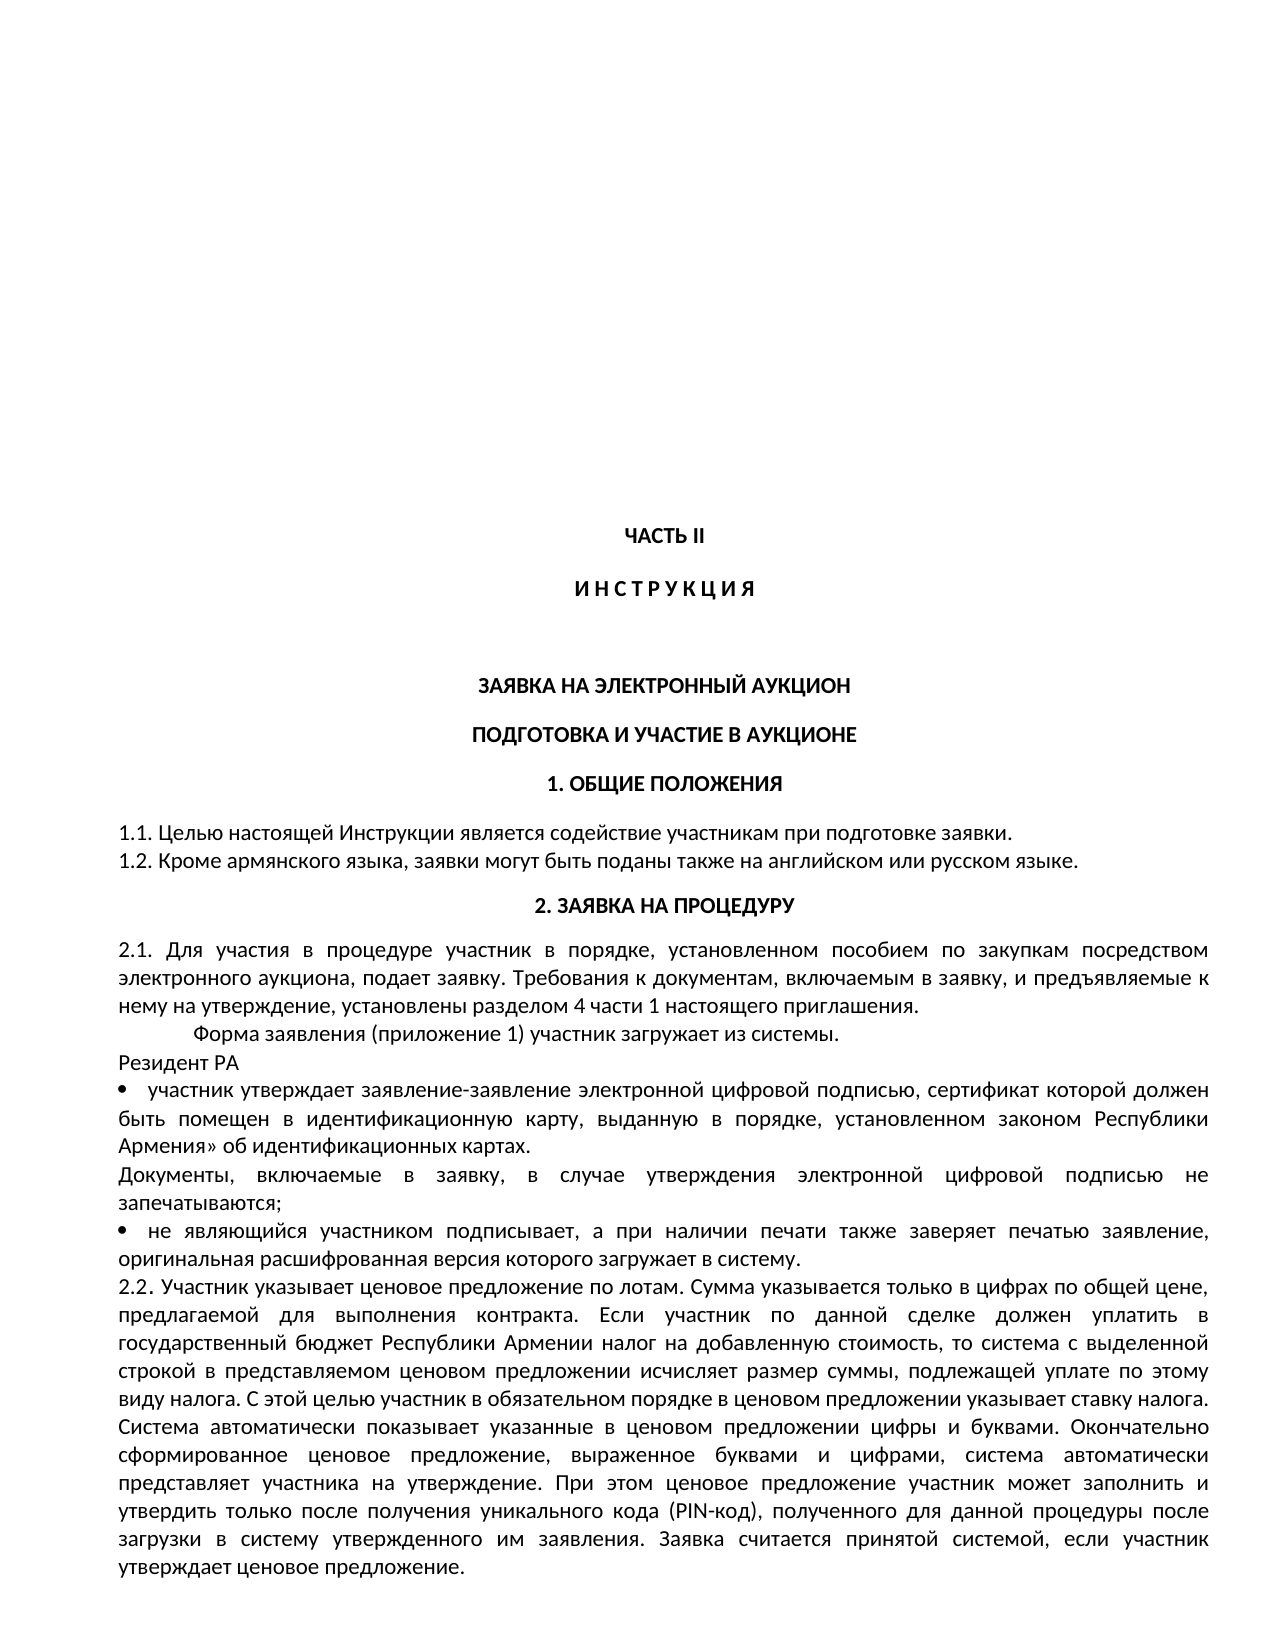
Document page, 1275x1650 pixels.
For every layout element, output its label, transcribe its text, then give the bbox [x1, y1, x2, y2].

text Форма заявления (приложение 1) участник загружает из системы. [118, 1019, 1211, 1048]
text ЧАСТЬ II [118, 521, 1211, 549]
text 1.2. Кроме армянского языка, заявки могут быть поданы также на английском или русском языке. [118, 846, 1211, 874]
text 2. ЗАЯВКА НА ПРОЦЕДУРУ [118, 891, 1211, 919]
text И Н С Т Р У К Ц И Я [118, 574, 1211, 602]
text Резидент РА [118, 1048, 1211, 1076]
text 2.2․ Участник указывает ценовое предложение по лотам. Сумма указывается только в цифрах по общей цене, предлагаемой для выполнения контракта. Если участник по данной сделке должен уплатить в государственный бюджет Республики Армении налог на добавленную стоимость, то система с выделенной строкой в представляемом ценовом предложении исчисляет размер суммы, подлежащей уплате по этому виду налога. С этой целью участник в обязательном порядке в ценовом предложении указывает ставку налога. Система автоматически показывает указанные в ценовом предложении цифры и буквами. Окончательно сформированное ценовое предложение, выраженное буквами и цифрами, система автоматически представляет участника на утверждение. При этом ценовое предложение участник может заполнить и утвердить только после получения уникального кода (PIN-код), полученного для данной процедуры после загрузки в систему утвержденного им заявления. Заявка считается принятой системой, если участник утверждает ценовое предложение. [118, 1272, 1211, 1580]
list участник утверждает заявление-заявление электронной цифровой подписью, сертификат которой должен быть помещен в идентификационную карту, выданную в порядке, установленном законом Республики Армения» об идентификационных картах. [118, 1076, 1211, 1160]
text 2.1. Для участия в процедуре участник в порядке, установленном пособием по закупкам посредством электронного аукциона, подает заявку. Требования к документам, включаемым в заявку, и предъявляемые к нему на утверждение, установлены разделом 4 части 1 настоящего приглашения. [118, 936, 1211, 1019]
text Документы, включаемые в заявку, в случае утверждения электронной цифровой подписью не запечатываются; [118, 1160, 1211, 1216]
text ЗАЯВКА НА ЭЛЕКТРОННЫЙ АУКЦИОН [118, 672, 1211, 699]
text 1.1. Целью настоящей Инструкции является содействие участникам при подготовке заявки. [118, 818, 1211, 846]
text 1. ОБЩИЕ ПОЛОЖЕНИЯ [118, 769, 1211, 797]
list не являющийся участником подписывает, а при наличии печати также заверяет печатью заявление, оригинальная расшифрованная версия которого загружает в систему. [118, 1216, 1211, 1272]
text ПОДГОТОВКА И УЧАСТИЕ В АУКЦИОНЕ [118, 720, 1211, 748]
